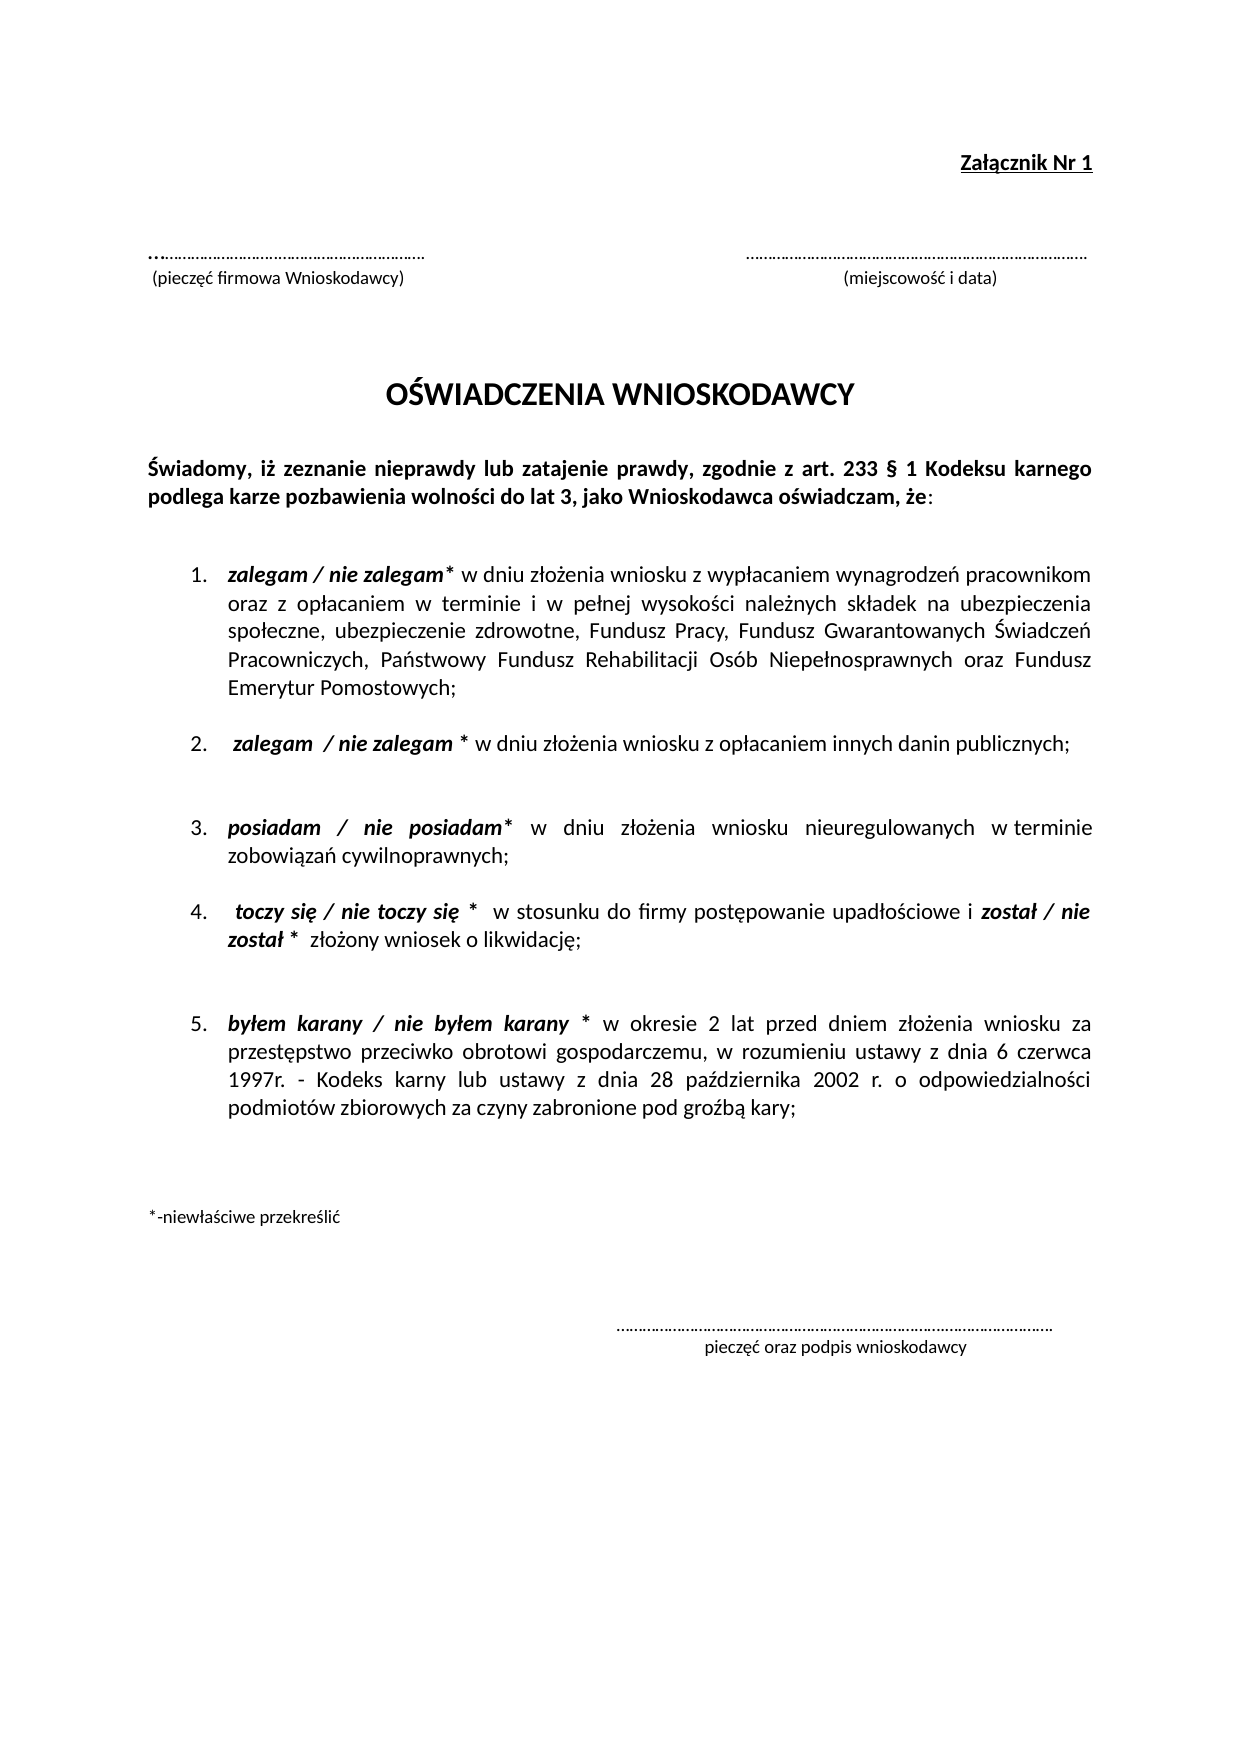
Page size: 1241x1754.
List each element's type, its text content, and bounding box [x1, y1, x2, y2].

text Świadomy, iż zeznanie nieprawdy lub zatajenie prawdy, zgodnie z art. 233 § 1 Kodeksu karnego podlega karze pozbawienia wolności do lat 3, jako Wnioskodawca oświadczam, że: [148, 454, 1093, 510]
list zalegam / nie zalegam* w dniu złożenia wniosku z wypłacaniem wynagrodzeń pracownikom oraz z opłacaniem w terminie i w pełnej wysokości należnych składek na ubezpieczenia społeczne, ubezpieczenie zdrowotne, Fundusz Pracy, Fundusz Gwarantowanych Świadczeń Pracowniczych, Państwowy Fundusz Rehabilitacji Osób Niepełnosprawnych oraz Fundusz Emerytur Pomostowych; [190, 561, 1093, 701]
list byłem karany / nie byłem karany * w okresie 2 lat przed dniem złożenia wniosku za przestępstwo przeciwko obrotowi gospodarczemu, w rozumieniu ustawy z dnia 6 czerwca 1997r. - Kodeks karny lub ustawy z dnia 28 października 2002 r. o odpowiedzialności podmiotów zbiorowych za czyny zabronione pod groźbą kary; [190, 1009, 1093, 1121]
text pieczęć oraz podpis wnioskodawcy [579, 1336, 1093, 1359]
text *-niewłaściwe przekreślić [148, 1205, 1093, 1228]
list toczy się / nie toczy się * w stosunku do firmy postępowanie upadłościowe i został / nie został * złożony wniosek o likwidację; [190, 897, 1093, 953]
text OŚWIADCZENIA WNIOSKODAWCY [148, 373, 1093, 413]
text ………………………………………………………………….……………………. [148, 1256, 1093, 1336]
text ………………………..……………………………. ……………………………………………………………………. [148, 235, 1093, 266]
text (pieczęć firmowa Wnioskodawcy) (miejscowość i data) [148, 266, 1093, 289]
text Załącznik Nr 1 [295, 148, 1093, 176]
list zalegam / nie zalegam * w dniu złożenia wniosku z opłacaniem innych danin publicznych; [190, 729, 1093, 757]
list posiadam / nie posiadam* w dniu złożenia wniosku nieuregulowanych w terminie zobowiązań cywilnoprawnych; [190, 813, 1093, 869]
